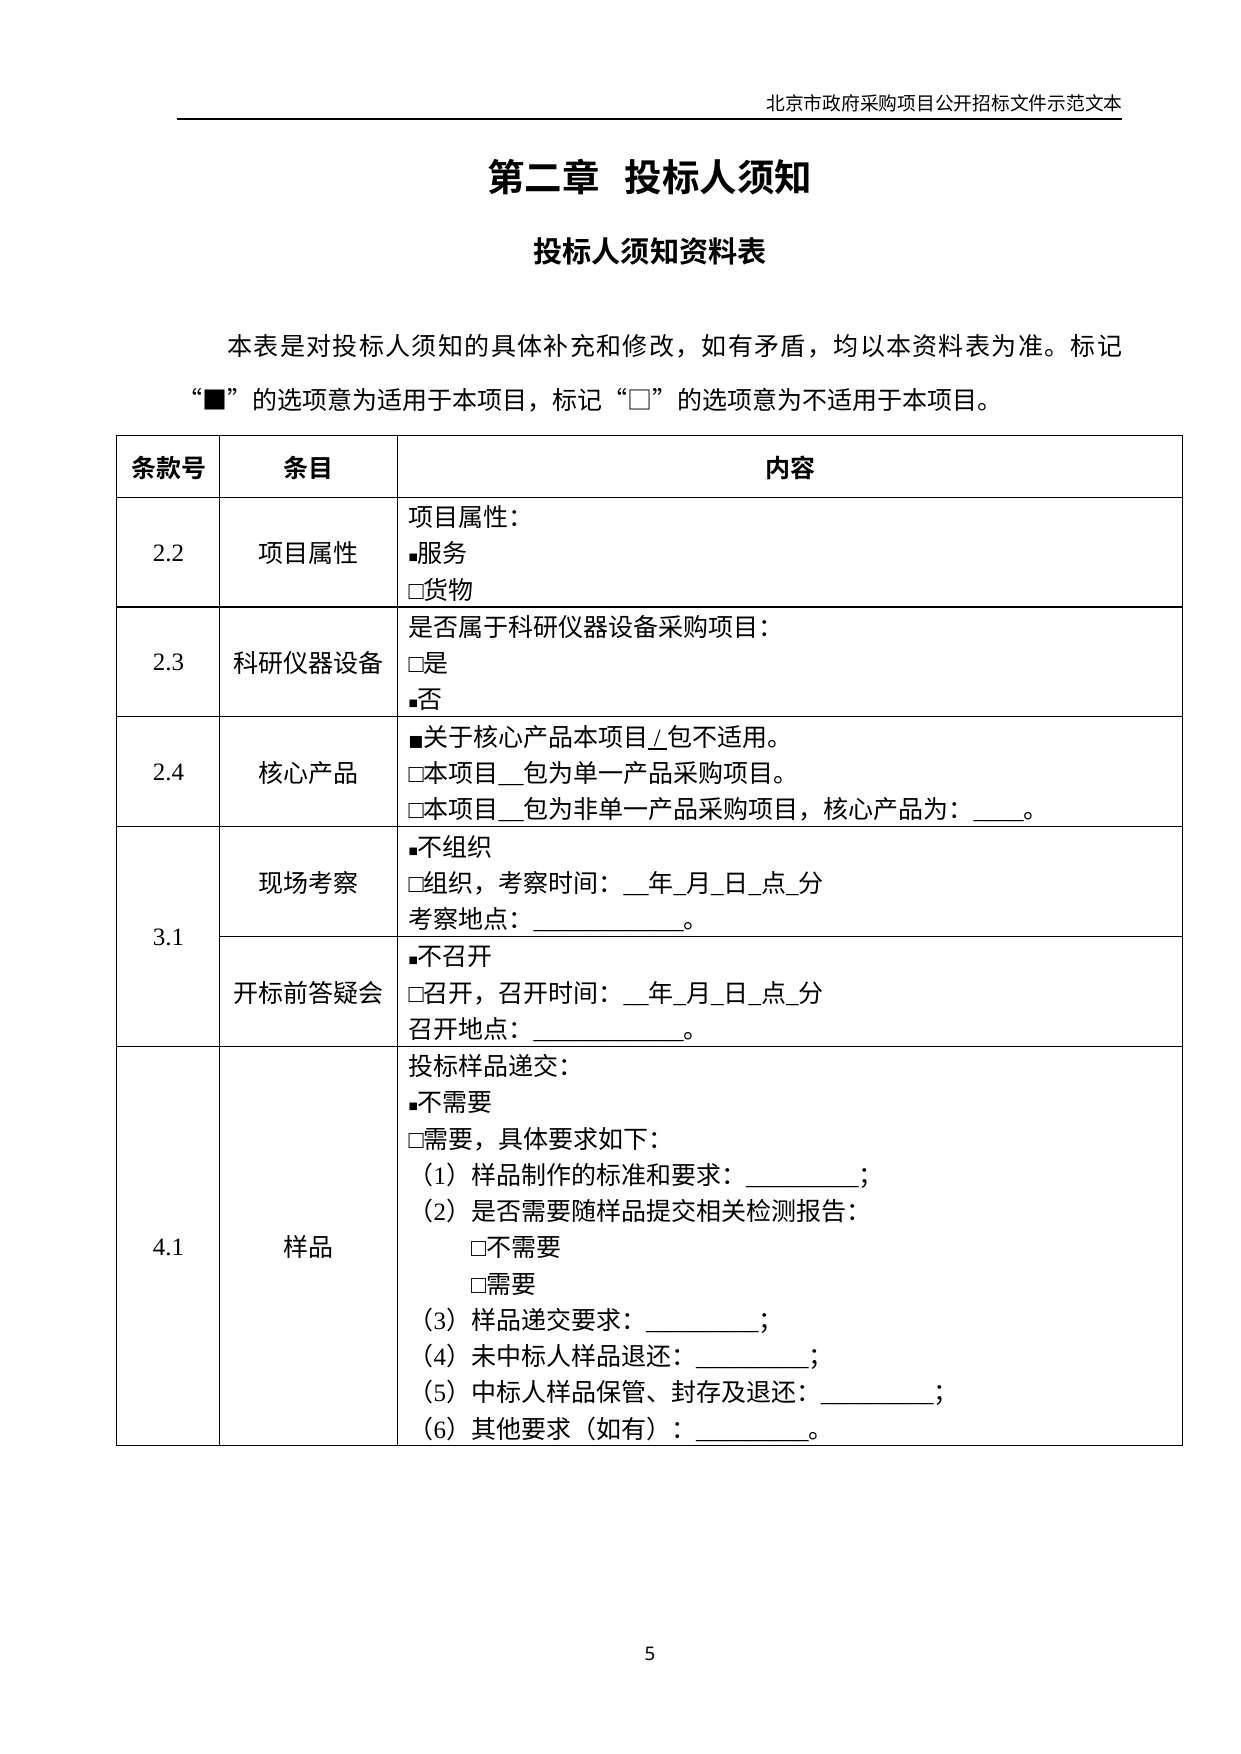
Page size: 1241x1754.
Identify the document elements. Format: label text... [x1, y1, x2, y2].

table_cell 科研仪器设备 [220, 608, 397, 716]
table_cell 4.1 [117, 1047, 219, 1445]
table_cell ■不组织 □组织，考察时间：__年_月_日_点_分 考察地点：____________。 [398, 827, 1182, 936]
table_header 条款号 [117, 436, 219, 497]
table_cell 2.3 [117, 608, 219, 716]
table_header 条目 [220, 436, 397, 497]
table_cell 3.1 [117, 827, 219, 1046]
text 本表是对投标人须知的具体补充和修改，如有矛盾，均以本资料表为准。标记“■”的选项意为适用于本项目，标记“□”的选项意为不适用于本项目。 [177, 326, 1122, 417]
table_cell 开标前答疑会 [220, 937, 397, 1046]
table_cell 项目属性 [220, 498, 397, 606]
table_cell 2.2 [117, 498, 219, 606]
table_cell 核心产品 [220, 717, 397, 826]
table_header 内容 [398, 436, 1182, 497]
table_cell 现场考察 [220, 827, 397, 936]
text 第二章 投标人须知 [177, 148, 1122, 202]
table_cell 是否属于科研仪器设备采购项目： □是 ■否 [398, 608, 1182, 716]
table_cell 项目属性： ■服务 □货物 [398, 498, 1182, 606]
table_cell ■不召开 □召开，召开时间：__年_月_日_点_分 召开地点：____________。 [398, 937, 1182, 1046]
table_cell 样品 [220, 1047, 397, 1445]
table_cell ■关于核心产品本项目 / 包不适用。 □本项目__包为单一产品采购项目。 □本项目__包为非单一产品采购项目，核心产品为：____。 [398, 717, 1182, 826]
table_cell 2.4 [117, 717, 219, 826]
subtitle 投标人须知资料表 [177, 229, 1122, 271]
table_cell 投标样品递交： ■不需要 □需要，具体要求如下： （1）样品制作的标准和要求：_________； （2）是否需要随样品提交相关检测报告： □不需要 □需要 （3）样品递交要求：_________； （4）未中标人样品退还：_________； （5）中标人样品保管、封存及退还：_________； （6）其他要求（如有）：_________。 [398, 1047, 1182, 1445]
